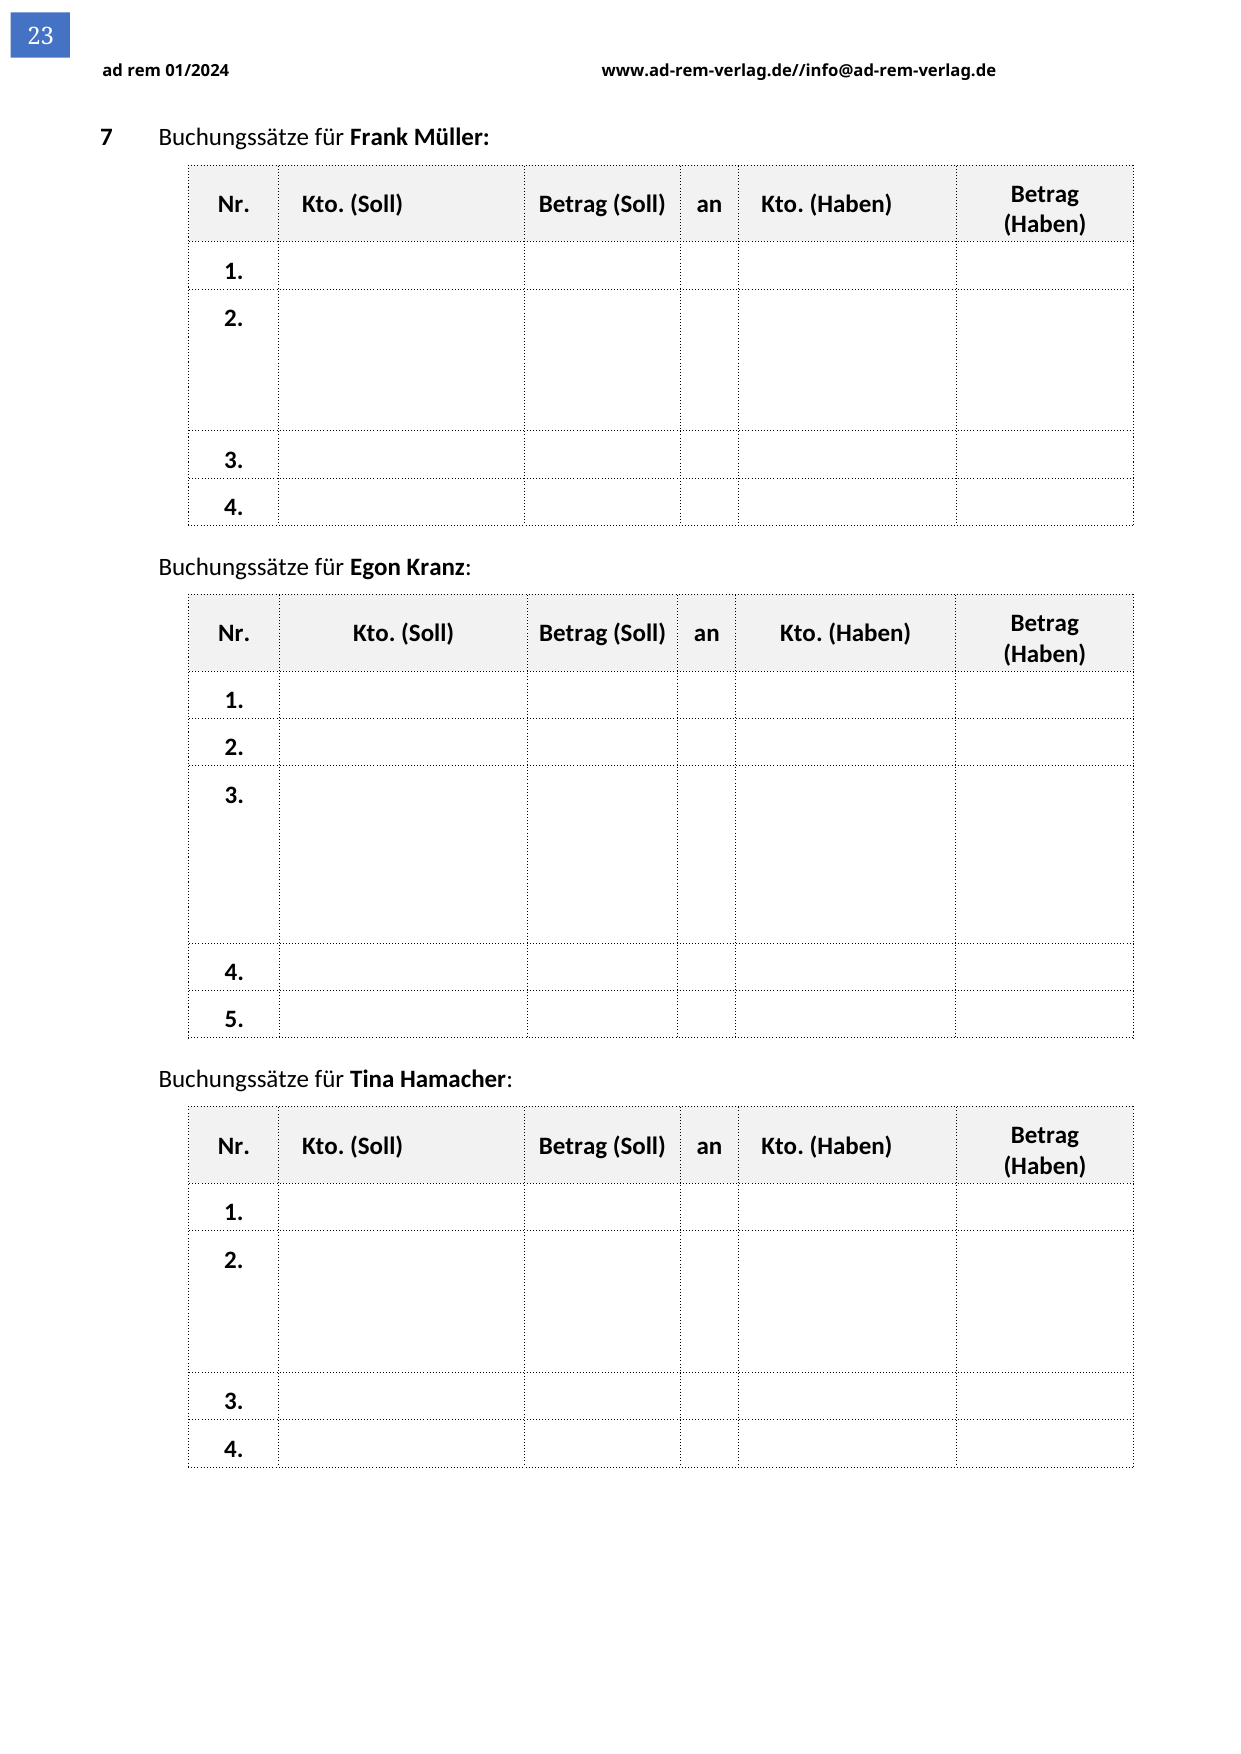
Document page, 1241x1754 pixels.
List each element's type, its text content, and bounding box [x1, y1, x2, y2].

table_cell 7 [89, 115, 147, 1560]
table_cell Buchungssätze für Frank Müller: Buchungssätze für Egon Kranz: Buchungssätze für Tina Hamacher: [147, 115, 1151, 1560]
